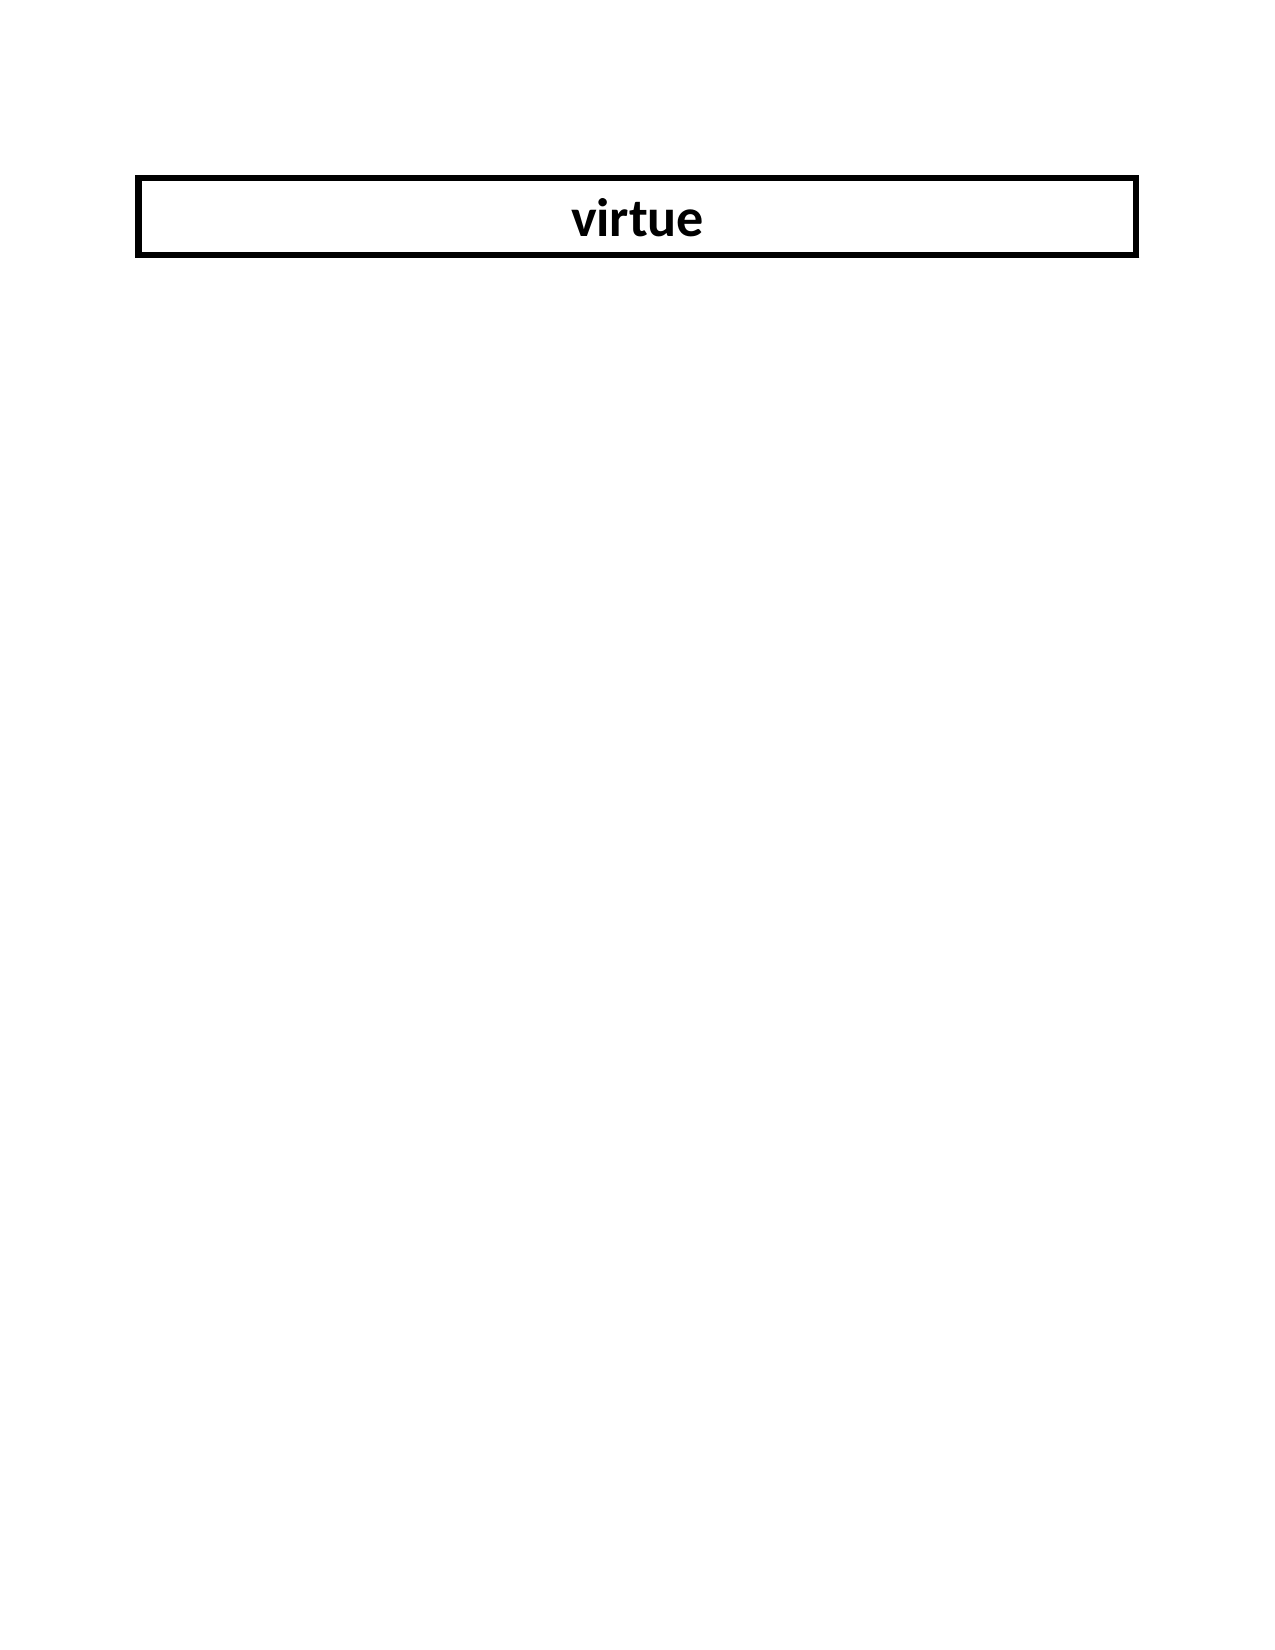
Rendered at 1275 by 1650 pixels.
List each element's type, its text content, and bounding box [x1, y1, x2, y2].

subtitle virtue [142, 181, 1133, 252]
